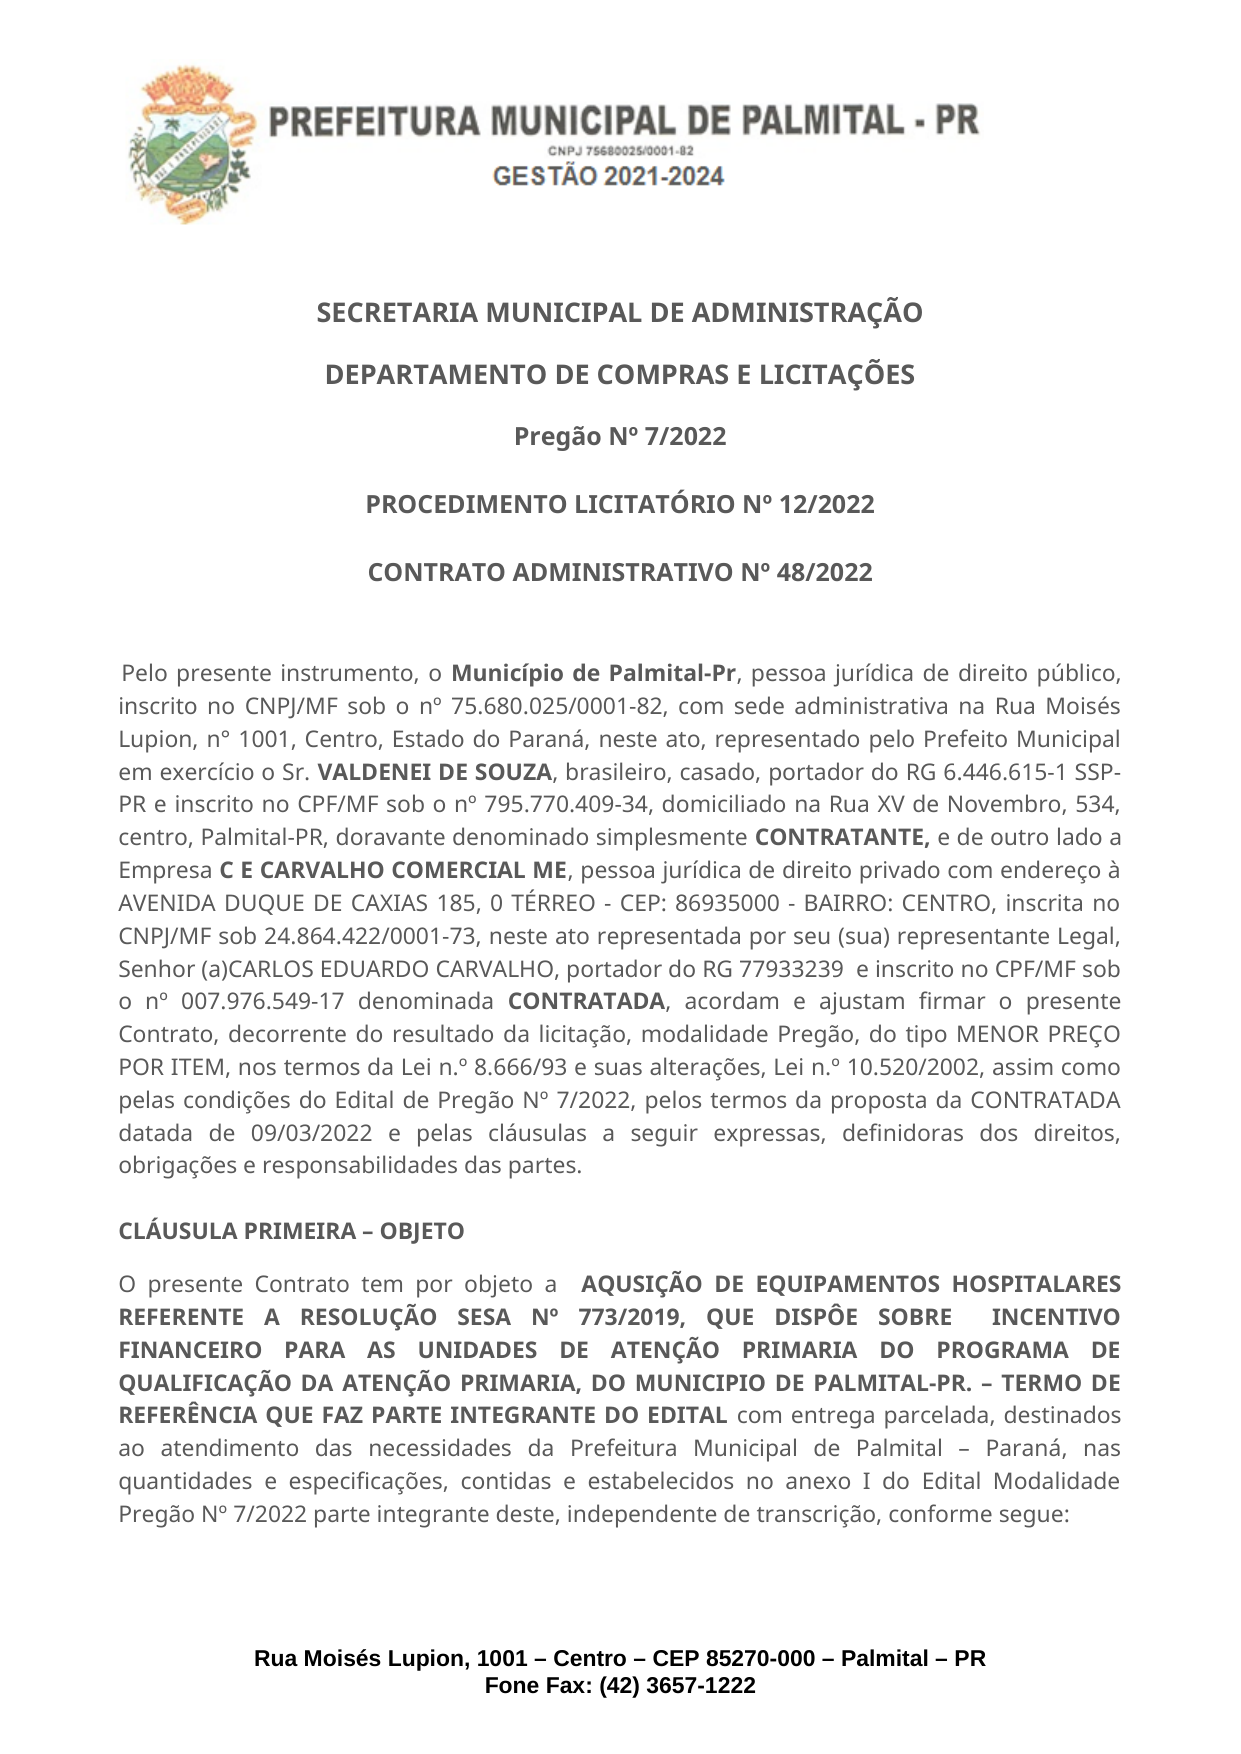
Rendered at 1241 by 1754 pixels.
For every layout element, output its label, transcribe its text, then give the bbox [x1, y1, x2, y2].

picture [118, 59, 984, 231]
text PROCEDIMENTO LICITATÓRIO Nº 12/2022 [118, 487, 1122, 521]
text CLÁUSULA PRIMEIRA – OBJETO [118, 1213, 1122, 1246]
text CONTRATO ADMINISTRATIVO Nº 48/2022 [118, 555, 1122, 589]
text SECRETARIA MUNICIPAL DE ADMINISTRAÇÃO [118, 293, 1122, 330]
text O presente Contrato tem por objeto a AQUSIÇÃO DE EQUIPAMENTOS HOSPITALARES REFERENTE A RESOLUÇÃO SESA Nº 773/2019, QUE DISPÔE SOBRE INCENTIVO FINANCEIRO PARA AS UNIDADES DE ATENÇÃO PRIMARIA DO PROGRAMA DE QUALIFICAÇÃO DA ATENÇÃO PRIMARIA, DO MUNICIPIO DE PALMITAL-PR. – TERMO DE REFERÊNCIA QUE FAZ PARTE INTEGRANTE DO EDITAL com entrega parcelada, destinados ao atendimento das necessidades da Prefeitura Municipal de Palmital – Paraná, nas quantidades e especificações, contidas e estabelecidos no anexo I do Edital Modalidade Pregão Nº 7/2022 parte integrante deste, independente de transcrição, conforme segue: [118, 1267, 1122, 1529]
text Pregão Nº 7/2022 [118, 418, 1122, 452]
text Pelo presente instrumento, o Município de Palmital-Pr, pessoa jurídica de direito público, inscrito no CNPJ/MF sob o nº 75.680.025/0001-82, com sede administrativa na Rua Moisés Lupion, n° 1001, Centro, Estado do Paraná, neste ato, representado pelo Prefeito Municipal em exercício o Sr. VALDENEI DE SOUZA, brasileiro, casado, portador do RG 6.446.615-1 SSP-PR e inscrito no CPF/MF sob o nº 795.770.409-34, domiciliado na Rua XV de Novembro, 534, centro, Palmital-PR, doravante denominado simplesmente CONTRATANTE, e de outro lado a Empresa C E CARVALHO COMERCIAL ME, pessoa jurídica de direito privado com endereço à AVENIDA DUQUE DE CAXIAS 185, 0 TÉRREO - CEP: 86935000 - BAIRRO: CENTRO, inscrita no CNPJ/MF sob 24.864.422/0001-73, neste ato representada por seu (sua) representante Legal, Senhor (a)CARLOS EDUARDO CARVALHO, portador do RG 77933239 e inscrito no CPF/MF sob o nº 007.976.549-17 denominada CONTRATADA, acordam e ajustam firmar o presente Contrato, decorrente do resultado da licitação, modalidade Pregão, do tipo MENOR PREÇO POR ITEM, nos termos da Lei n.º 8.666/93 e suas alterações, Lei n.º 10.520/2002, assim como pelas condições do Edital de Pregão Nº 7/2022, pelos termos da proposta da CONTRATADA datada de 09/03/2022 e pelas cláusulas a seguir expressas, definidoras dos direitos, obrigações e responsabilidades das partes. [118, 656, 1122, 1181]
text Departamento de Compras e Licitações [118, 356, 1122, 393]
